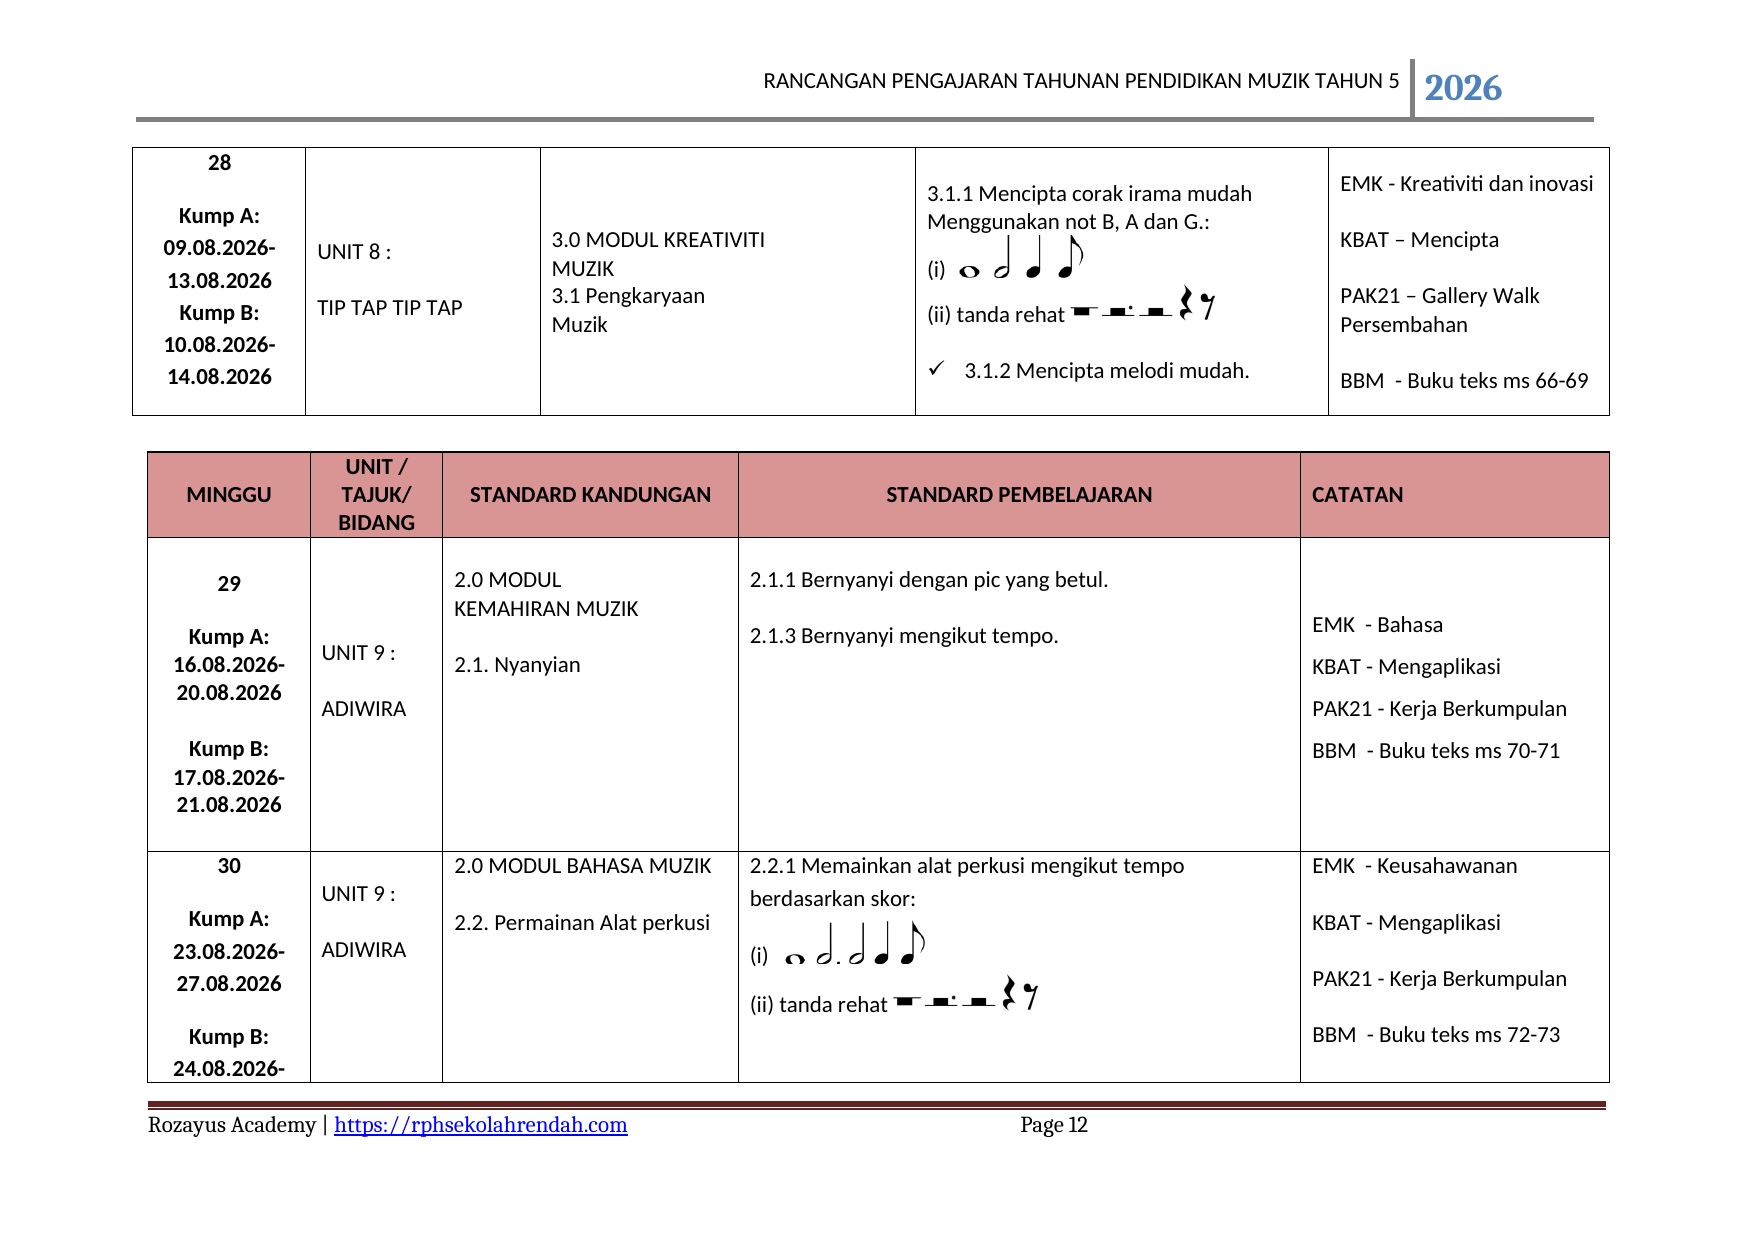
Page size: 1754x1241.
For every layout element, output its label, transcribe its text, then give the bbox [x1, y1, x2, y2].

table_header UNIT / TAJUK/ BIDANG [311, 453, 442, 537]
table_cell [148, 852, 310, 1082]
table_cell 2.0 MODUL KEMAHIRAN MUZIK 2.1. Nyanyian [443, 538, 738, 851]
table_cell EMK - Bahasa KBAT - Mengaplikasi PAK21 - Kerja Berkumpulan BBM - Buku teks ms 70-71 [1301, 538, 1609, 851]
table_cell UNIT 9 : ADIWIRA [311, 852, 442, 1082]
table_header STANDARD KANDUNGAN [443, 453, 738, 537]
table_cell 28 Kump A: 09.08.2026-13.08.2026 Kump B: 10.08.2026-14.08.2026 [133, 148, 305, 415]
table_header MINGGU [148, 453, 310, 537]
table_cell 2.1.1 Bernyanyi dengan pic yang betul. 2.1.3 Bernyanyi mengikut tempo. [739, 538, 1300, 851]
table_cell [739, 852, 1300, 1082]
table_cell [1301, 852, 1609, 1082]
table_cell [443, 852, 738, 1082]
table_cell UNIT 9 : ADIWIRA [311, 538, 442, 851]
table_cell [306, 148, 540, 415]
table_header STANDARD PEMBELAJARAN [739, 453, 1300, 537]
table_header CATATAN [1301, 453, 1609, 537]
table_cell 3.0 MODUL KREATIVITI MUZIK 3.1 Pengkaryaan Muzik [541, 148, 915, 415]
table_cell 3.1.1 Mencipta corak irama mudah Menggunakan not B, A dan G.: (i) (ii) tanda rehat 3.1.2 Mencipta melodi mudah. [916, 148, 1328, 415]
table_cell EMK - Kreativiti dan inovasi KBAT – Mencipta PAK21 – Gallery Walk Persembahan BBM - Buku teks ms 66-69 [1329, 148, 1609, 415]
table_cell 29 Kump A: 16.08.2026-20.08.2026 Kump B: 17.08.2026-21.08.2026 [148, 538, 310, 851]
